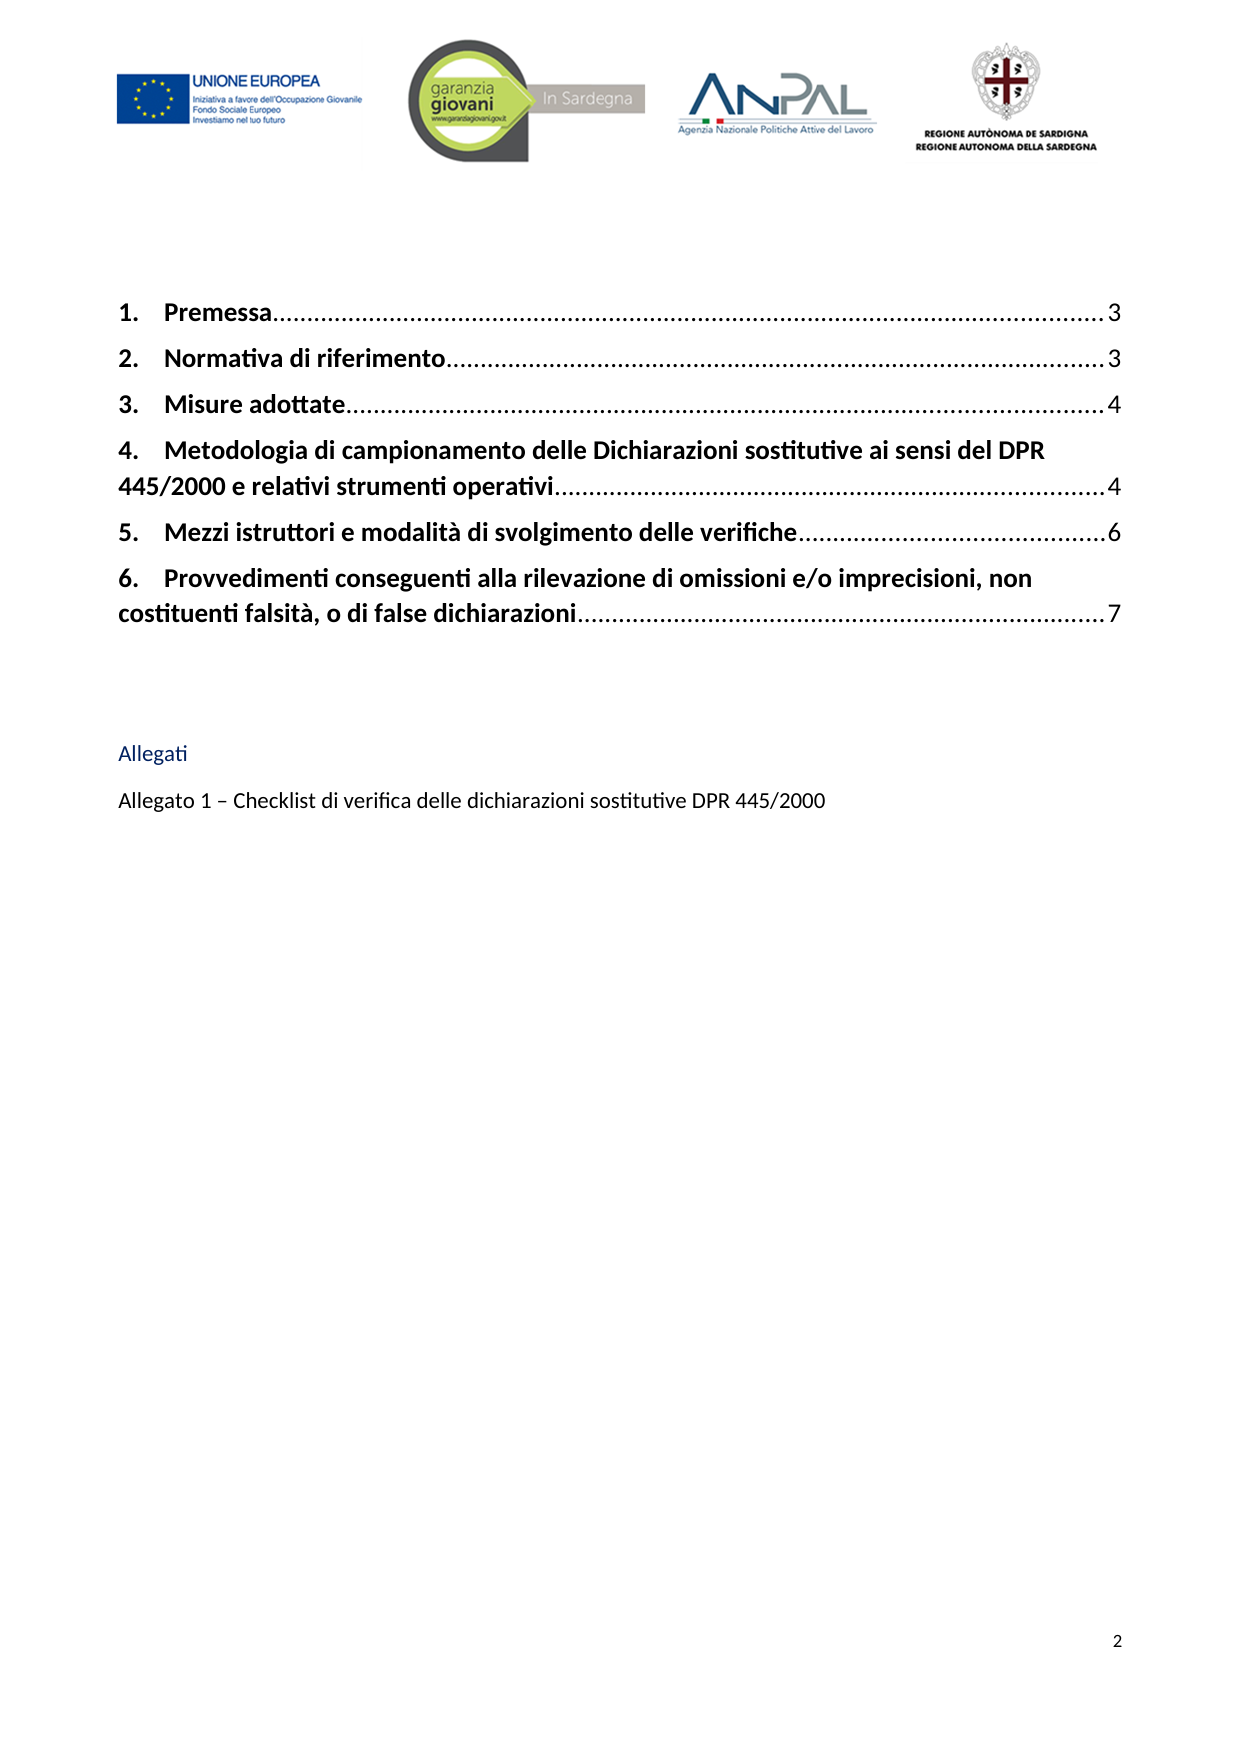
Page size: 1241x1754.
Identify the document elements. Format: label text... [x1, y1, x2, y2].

text Allegato 1 – Checklist di verifica delle dichiarazioni sostitutive DPR 445/2000 [118, 786, 1122, 814]
text Allegati [118, 739, 1122, 767]
picture [109, 28, 1099, 173]
